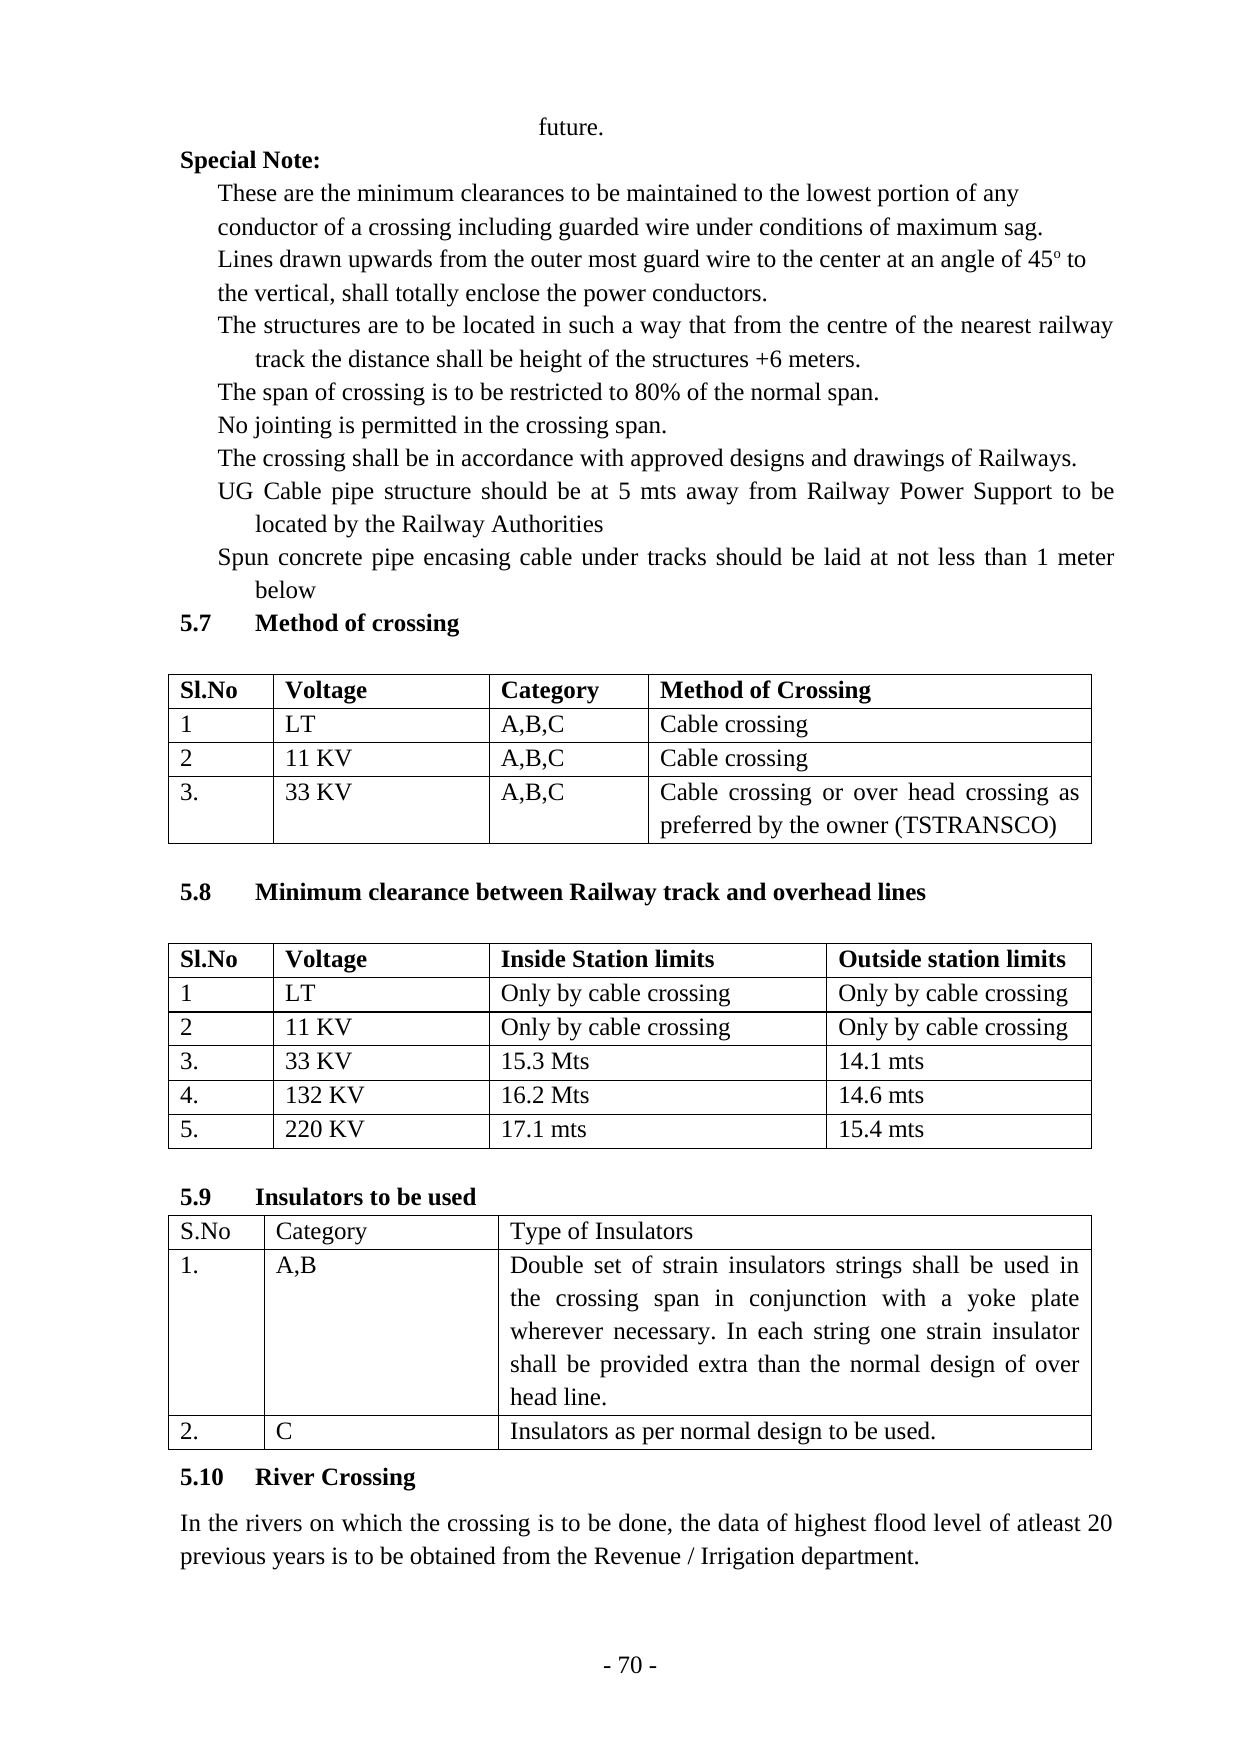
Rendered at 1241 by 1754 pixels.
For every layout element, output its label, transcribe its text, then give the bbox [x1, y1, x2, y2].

text 5.9 Insulators to be used [180, 1182, 1115, 1210]
text The crossing shall be in accordance with approved designs and drawings of Railways. [217, 443, 1115, 471]
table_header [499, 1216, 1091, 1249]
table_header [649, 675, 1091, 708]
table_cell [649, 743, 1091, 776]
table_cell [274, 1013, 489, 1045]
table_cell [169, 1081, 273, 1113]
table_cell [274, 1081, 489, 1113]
text The span of crossing is to be restricted to 80% of the normal span. [217, 377, 1115, 405]
text 5.10 River Crossing [180, 1462, 1115, 1491]
text the vertical, shall totally enclose the power conductors. [217, 278, 1115, 306]
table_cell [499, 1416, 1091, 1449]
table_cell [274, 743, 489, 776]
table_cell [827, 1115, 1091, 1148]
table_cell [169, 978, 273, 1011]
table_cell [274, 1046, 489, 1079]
text UG Cable pipe structure should be at 5 mts away from Railway Power Support to be located by the Railway Authorities [217, 476, 1115, 537]
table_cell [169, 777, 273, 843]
text 5.7 Method of crossing [180, 608, 1115, 637]
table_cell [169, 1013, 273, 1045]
text The structures are to be located in such a way that from the centre of the nearest railway track the distance shall be height of the structures +6 meters. [217, 311, 1115, 372]
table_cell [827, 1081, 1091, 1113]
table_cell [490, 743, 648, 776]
text conductor of a crossing including guarded wire under conditions of maximum sag. [217, 212, 1115, 240]
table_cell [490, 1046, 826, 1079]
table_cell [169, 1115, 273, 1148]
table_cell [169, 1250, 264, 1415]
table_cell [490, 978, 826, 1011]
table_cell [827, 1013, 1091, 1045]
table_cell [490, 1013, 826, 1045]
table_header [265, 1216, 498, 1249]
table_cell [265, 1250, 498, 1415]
text These are the minimum clearances to be maintained to the lowest portion of any [217, 178, 1115, 207]
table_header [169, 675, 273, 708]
text Lines drawn upwards from the outer most guard wire to the center at an angle of 45o to [217, 244, 1115, 273]
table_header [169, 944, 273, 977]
text Spun concrete pipe encasing cable under tracks should be laid at not less than 1 meter below [217, 542, 1115, 603]
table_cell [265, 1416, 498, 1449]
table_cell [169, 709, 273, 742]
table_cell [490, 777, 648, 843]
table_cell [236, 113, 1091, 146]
text Special Note: [180, 146, 1115, 174]
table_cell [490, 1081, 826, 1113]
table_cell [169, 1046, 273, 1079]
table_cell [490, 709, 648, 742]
text In the rivers on which the crossing is to be done, the data of highest flood level of atleast 20 previous years is to be obtained from the Revenue / Irrigation department. [180, 1508, 1115, 1570]
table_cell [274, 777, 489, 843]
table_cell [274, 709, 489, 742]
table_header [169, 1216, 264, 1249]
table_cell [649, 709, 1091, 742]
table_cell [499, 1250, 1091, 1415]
text No jointing is permitted in the crossing span. [217, 410, 1115, 438]
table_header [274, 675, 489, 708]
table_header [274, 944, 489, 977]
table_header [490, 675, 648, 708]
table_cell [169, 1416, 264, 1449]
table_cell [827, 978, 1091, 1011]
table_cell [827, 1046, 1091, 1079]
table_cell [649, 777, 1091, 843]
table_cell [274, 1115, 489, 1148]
text 5.8 Minimum clearance between Railway track and overhead lines [180, 877, 1115, 906]
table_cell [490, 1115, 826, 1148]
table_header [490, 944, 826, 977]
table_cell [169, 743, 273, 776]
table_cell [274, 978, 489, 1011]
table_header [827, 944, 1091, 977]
